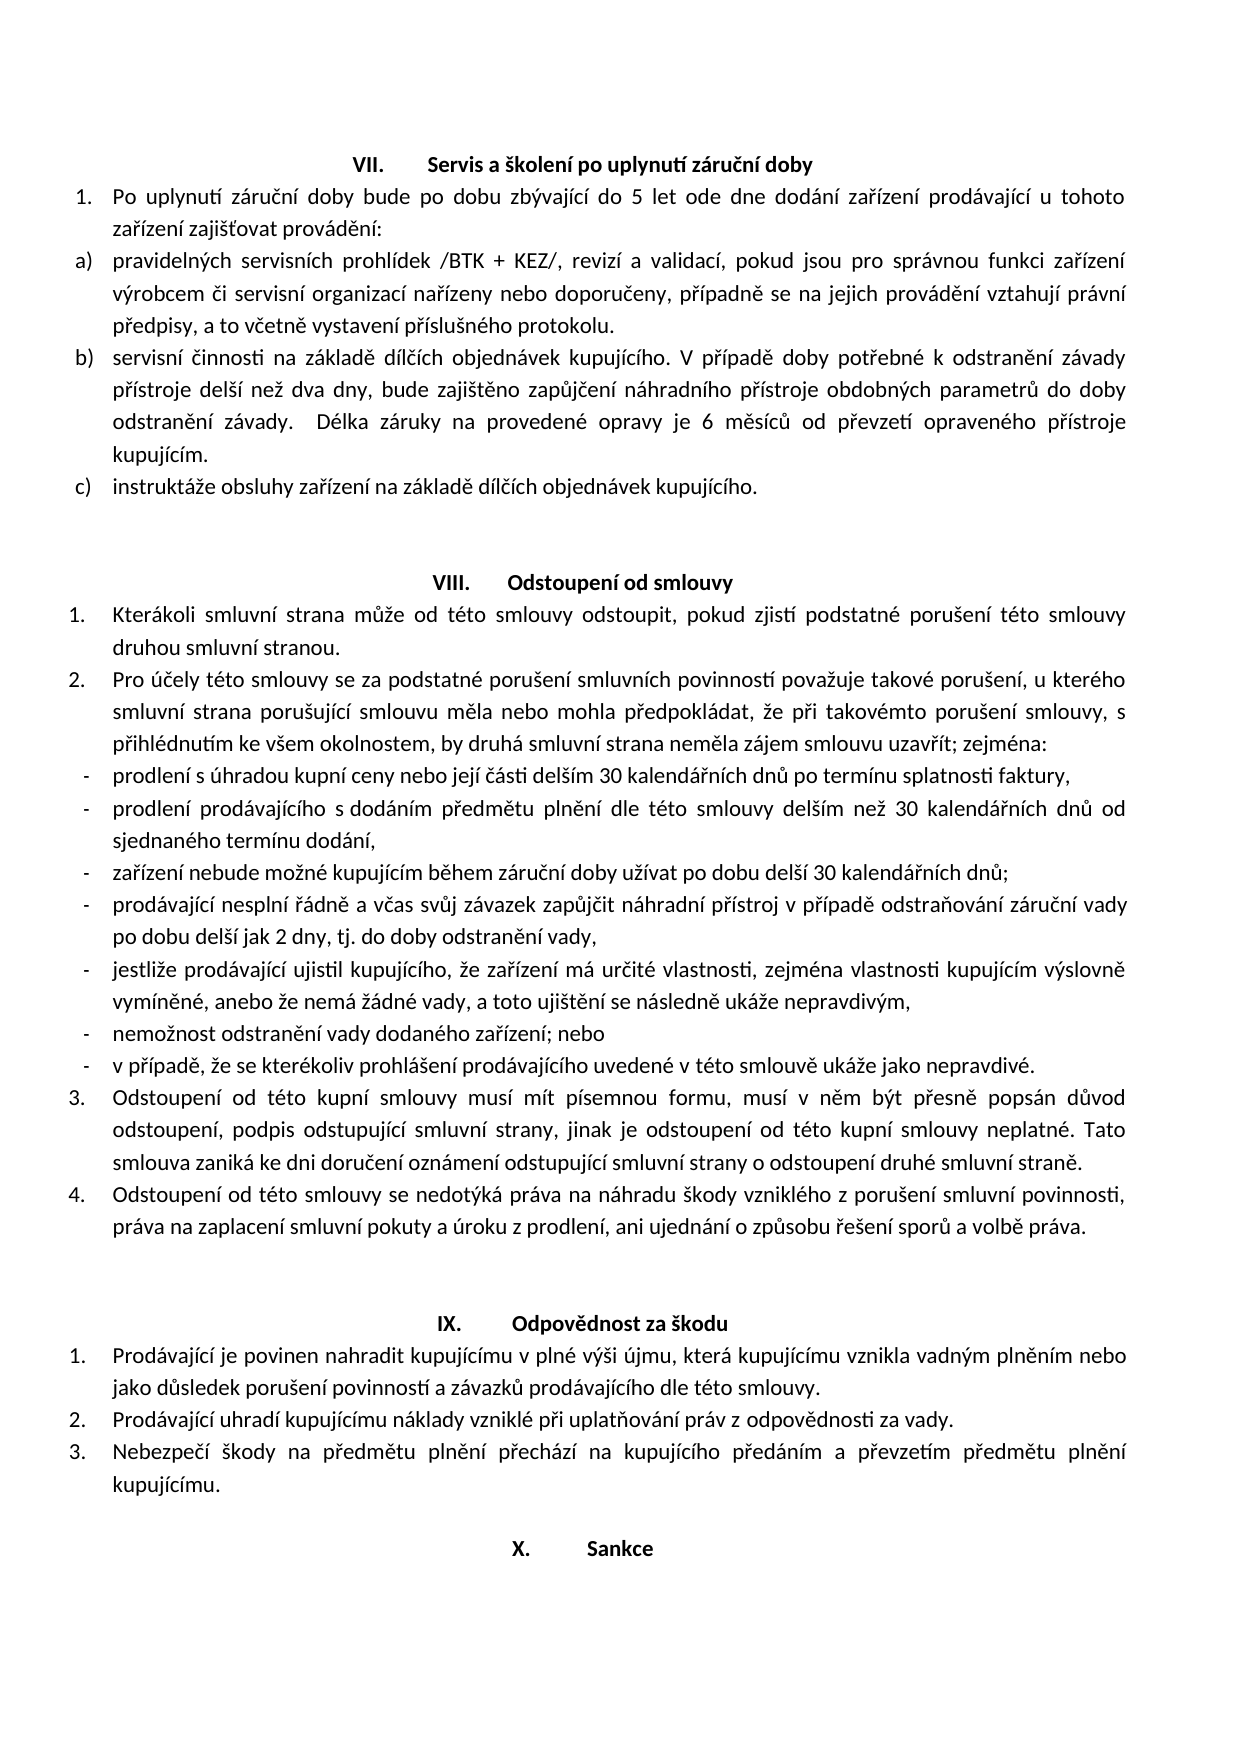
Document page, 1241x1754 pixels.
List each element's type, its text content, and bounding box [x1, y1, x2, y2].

list Prodávající je povinen nahradit kupujícímu v plné výši újmu, která kupujícímu vznikla vadným plněním nebo jako důsledek porušení povinností a závazků prodávajícího dle této smlouvy. [69, 1341, 1128, 1401]
list prodávající nesplní řádně a včas svůj závazek zapůjčit náhradní přístroj v případě odstraňování záruční vady po dobu delší jak 2 dny, tj. do doby odstranění vady, [83, 890, 1128, 951]
list pravidelných servisních prohlídek /BTK + KEZ/, revizí a validací, pokud jsou pro správnou funkci zařízení výrobcem či servisní organizací nařízeny nebo doporučeny, případně se na jejich provádění vztahují právní předpisy, a to včetně vystavení příslušného protokolu. [75, 247, 1128, 339]
list instruktáže obsluhy zařízení na základě dílčích objednávek kupujícího. [75, 472, 1128, 500]
list Odstoupení od smlouvy [37, 568, 1128, 596]
list prodlení prodávajícího s dodáním předmětu plnění dle této smlouvy delším než 30 kalendářních dnů od sjednaného termínu dodání, [83, 794, 1128, 854]
list Nebezpečí škody na předmětu plnění přechází na kupujícího předáním a převzetím předmětu plnění kupujícímu. [69, 1437, 1128, 1498]
list nemožnost odstranění vady dodaného zařízení; nebo [83, 1019, 1128, 1047]
list Odstoupení od této kupní smlouvy musí mít písemnou formu, musí v něm být přesně popsán důvod odstoupení, podpis odstupující smluvní strany, jinak je odstoupení od této kupní smlouvy neplatné. Tato smlouva zaniká ke dni doručení oznámení odstupující smluvní strany o odstoupení druhé smluvní straně. [68, 1083, 1128, 1176]
list Po uplynutí záruční doby bude po dobu zbývající do 5 let ode dne dodání zařízení prodávající u tohoto zařízení zajišťovat provádění: [75, 182, 1128, 242]
list Odstoupení od této smlouvy se nedotýká práva na náhradu škody vzniklého z porušení smluvní povinnosti, práva na zaplacení smluvní pokuty a úroku z prodlení, ani ujednání o způsobu řešení sporů a volbě práva. [68, 1180, 1128, 1240]
list Odpovědnost za škodu [37, 1309, 1128, 1337]
list Pro účely této smlouvy se za podstatné porušení smluvních povinností považuje takové porušení, u kterého smluvní strana porušující smlouvu měla nebo mohla předpokládat, že při takovémto porušení smlouvy, s přihlédnutím ke všem okolnostem, by druhá smluvní strana neměla zájem smlouvu uzavřít; zejména: [68, 665, 1128, 757]
list jestliže prodávající ujistil kupujícího, že zařízení má určité vlastnosti, zejména vlastnosti kupujícím výslovně vymíněné, anebo že nemá žádné vady, a toto ujištění se následně ukáže nepravdivým, [83, 955, 1128, 1015]
list Sankce [37, 1534, 1128, 1562]
list Servis a školení po uplynutí záruční doby [37, 150, 1128, 178]
list zařízení nebude možné kupujícím během záruční doby užívat po dobu delší 30 kalendářních dnů; [83, 858, 1128, 886]
list prodlení s úhradou kupní ceny nebo její části delším 30 kalendářních dnů po termínu splatnosti faktury, [83, 762, 1128, 789]
list servisní činnosti na základě dílčích objednávek kupujícího. V případě doby potřebné k odstranění závady přístroje delší než dva dny, bude zajištěno zapůjčení náhradního přístroje obdobných parametrů do doby odstranění závady. Délka záruky na provedené opravy je 6 měsíců od převzetí opraveného přístroje kupujícím. [75, 343, 1128, 468]
list Kterákoli smluvní strana může od této smlouvy odstoupit, pokud zjistí podstatné porušení této smlouvy druhou smluvní stranou. [68, 601, 1128, 661]
list v případě, že se kterékoliv prohlášení prodávajícího uvedené v této smlouvě ukáže jako nepravdivé. [83, 1051, 1128, 1079]
list Prodávající uhradí kupujícímu náklady vzniklé při uplatňování práv z odpovědnosti za vady. [69, 1405, 1128, 1433]
